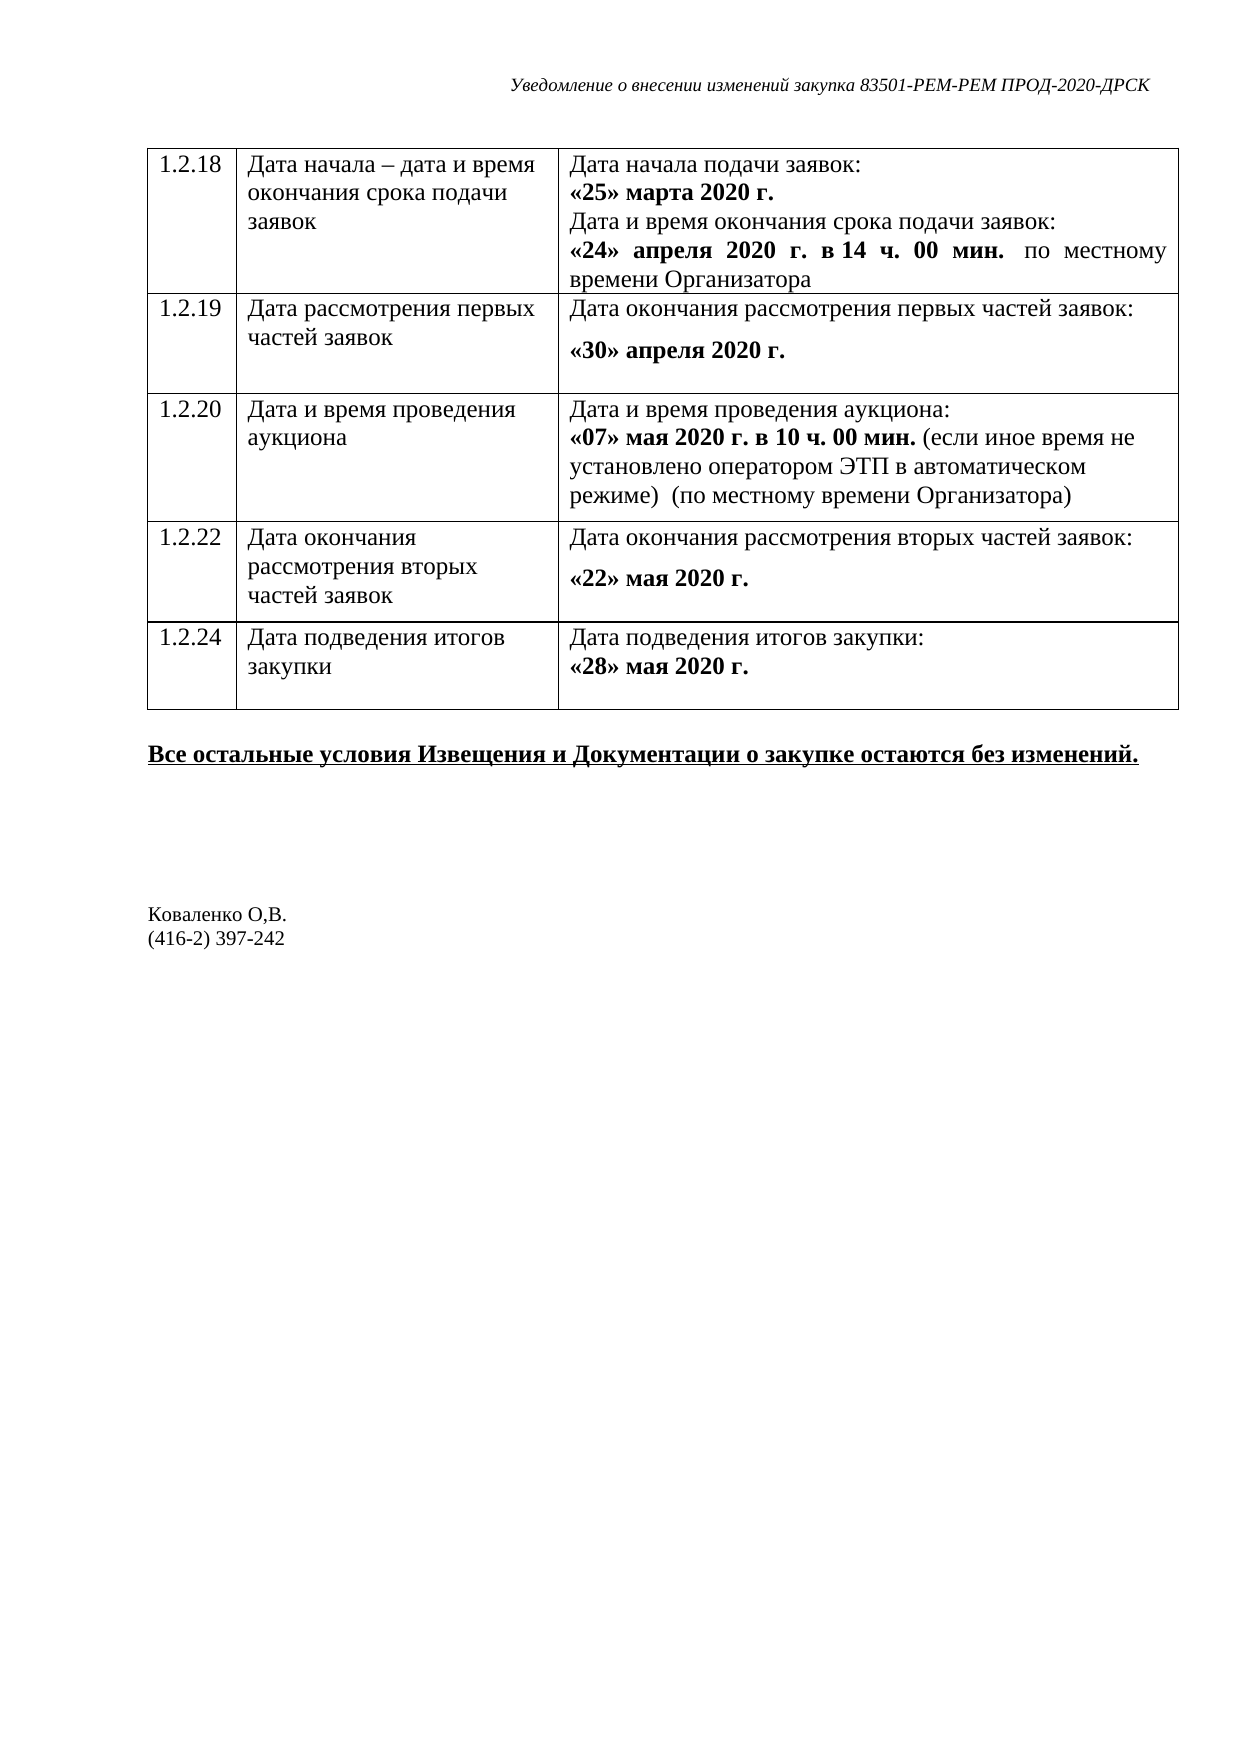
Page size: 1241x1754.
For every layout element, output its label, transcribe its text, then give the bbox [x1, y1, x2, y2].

table_cell 1.2.18 [148, 149, 236, 292]
text (416-2) 397-242 [148, 926, 1152, 950]
list Все остальные условия Извещения и Документации о закупке остаются без изменений. [148, 739, 1152, 768]
table_cell Дата и время проведения аукциона [237, 394, 558, 521]
table_cell Дата окончания рассмотрения вторых частей заявок: «22» мая 2020 г. [559, 522, 1178, 621]
table_cell Дата окончания рассмотрения первых частей заявок: «30» апреля 2020 г. [559, 294, 1178, 393]
table_cell 1.2.19 [148, 294, 236, 393]
table_cell Дата подведения итогов закупки: «28» мая 2020 г. [559, 623, 1178, 709]
table_cell Дата подведения итогов закупки [237, 623, 558, 709]
table_cell 1.2.20 [148, 394, 236, 521]
text Коваленко О,В. [148, 902, 1152, 926]
table_cell Дата окончания рассмотрения вторых частей заявок [237, 522, 558, 621]
table_cell Дата начала подачи заявок: «25» марта 2020 г. Дата и время окончания срока подачи заявок: «24» апреля 2020 г. в 14 ч. 00 мин. по местному времени Организатора [559, 149, 1178, 292]
table_cell 1.2.22 [148, 522, 236, 621]
table_cell 1.2.24 [148, 623, 236, 709]
table_cell Дата начала – дата и время окончания срока подачи заявок [237, 149, 558, 292]
table_cell Дата рассмотрения первых частей заявок [237, 294, 558, 393]
